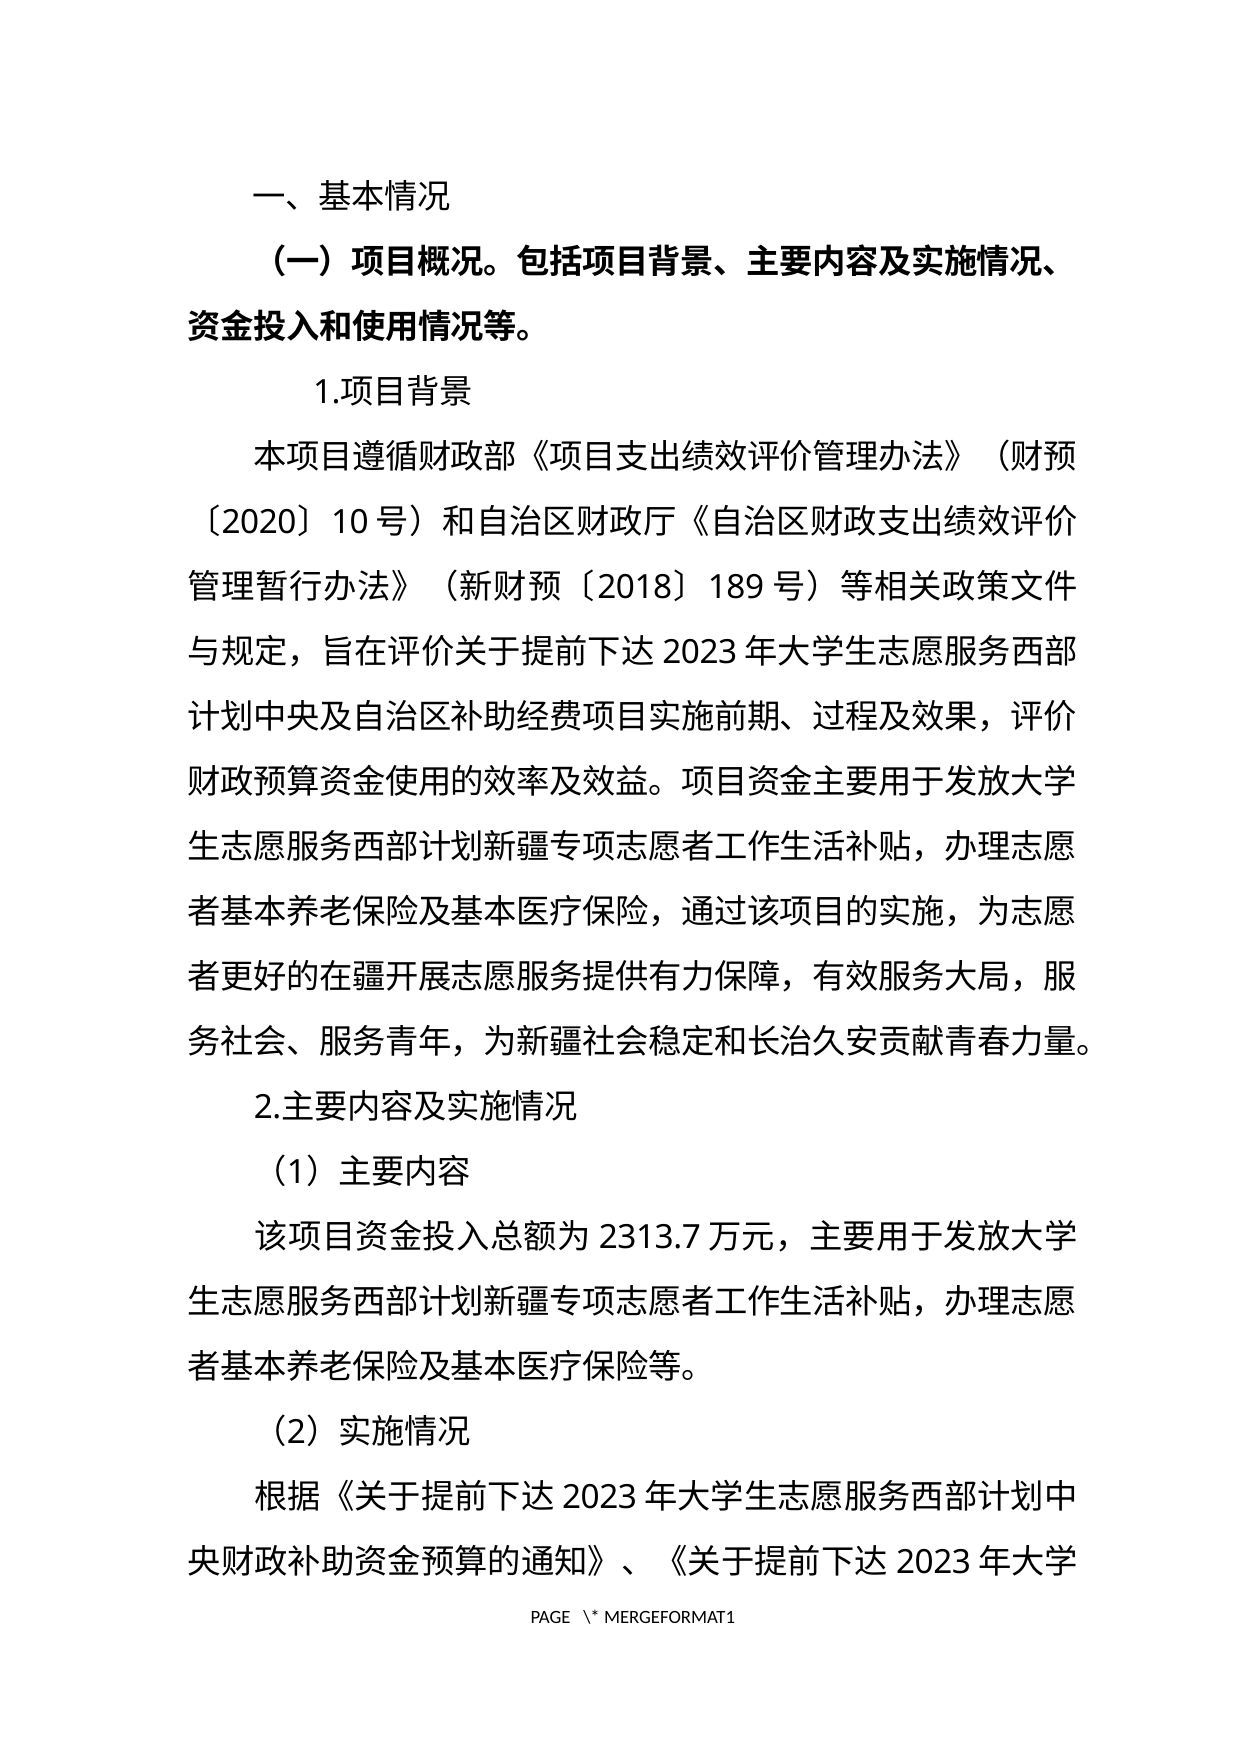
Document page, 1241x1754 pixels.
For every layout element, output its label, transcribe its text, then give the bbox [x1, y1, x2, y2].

text （一）项目概况。包括项目背景、主要内容及实施情况、资金投入和使用情况等。 [187, 227, 1078, 357]
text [187, 357, 1078, 1592]
text 一、基本情况 [187, 162, 1078, 227]
